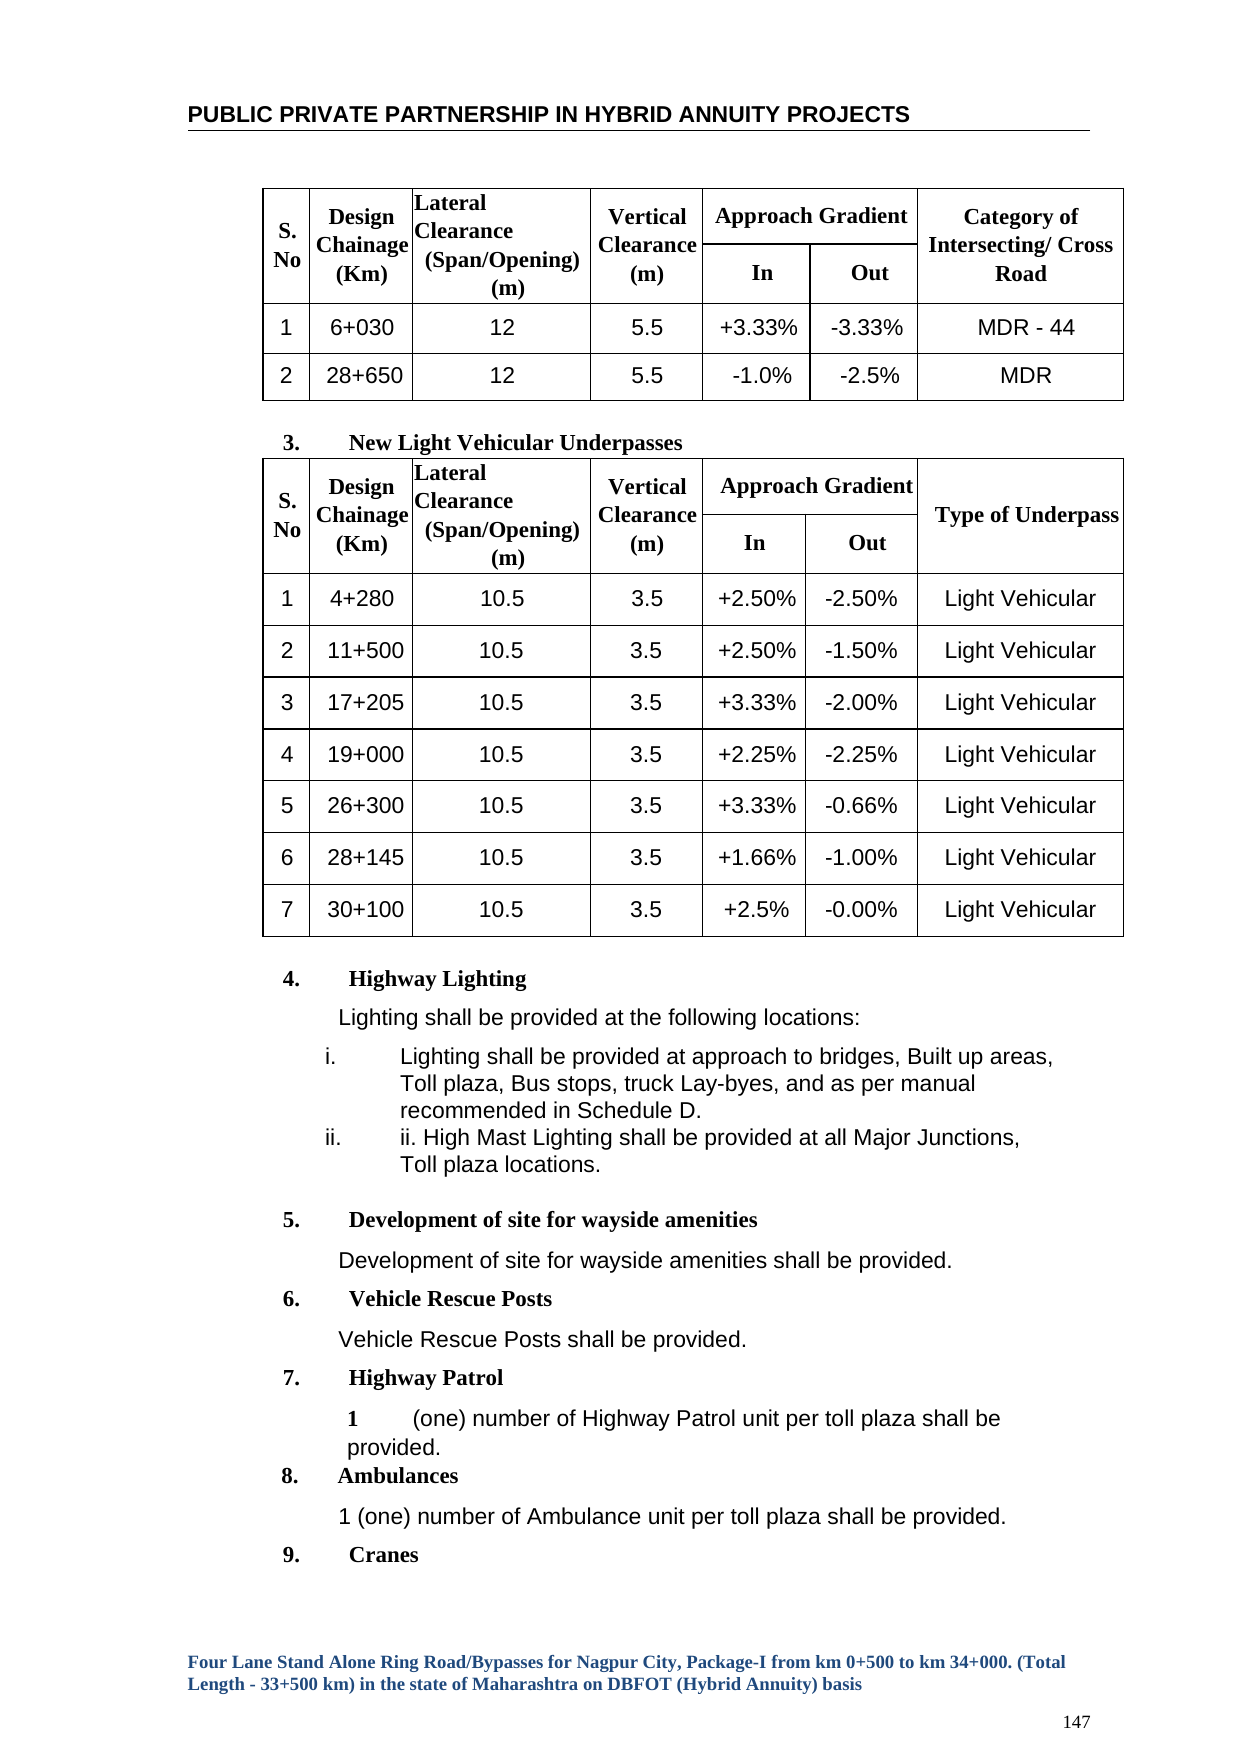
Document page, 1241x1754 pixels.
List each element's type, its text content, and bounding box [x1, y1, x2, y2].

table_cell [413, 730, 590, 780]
list Lighting shall be provided at approach to bridges, Built up areas, Toll plaza, Bus stops, truck Lay-byes, and as per manual recommended in Schedule D. [325, 1043, 1057, 1123]
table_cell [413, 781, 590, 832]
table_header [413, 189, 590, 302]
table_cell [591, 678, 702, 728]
text Vehicle Rescue Posts shall be provided. [338, 1326, 1090, 1352]
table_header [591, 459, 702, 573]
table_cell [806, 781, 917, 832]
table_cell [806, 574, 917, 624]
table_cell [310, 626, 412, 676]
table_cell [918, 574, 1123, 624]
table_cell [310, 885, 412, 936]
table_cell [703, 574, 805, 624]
list Ambulances [281, 1462, 1090, 1488]
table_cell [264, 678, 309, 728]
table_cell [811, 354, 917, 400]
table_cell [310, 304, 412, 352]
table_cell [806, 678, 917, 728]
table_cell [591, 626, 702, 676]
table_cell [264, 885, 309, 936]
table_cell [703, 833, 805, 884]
list New Light Vehicular Underpasses [283, 429, 1090, 456]
list Development of site for wayside amenities [283, 1206, 1090, 1232]
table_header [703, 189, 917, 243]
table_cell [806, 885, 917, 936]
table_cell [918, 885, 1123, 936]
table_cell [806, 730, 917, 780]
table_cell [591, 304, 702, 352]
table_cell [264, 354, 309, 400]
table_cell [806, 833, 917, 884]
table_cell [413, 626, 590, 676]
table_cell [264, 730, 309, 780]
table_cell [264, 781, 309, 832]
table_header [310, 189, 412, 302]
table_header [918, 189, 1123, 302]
list Vehicle Rescue Posts [283, 1285, 1090, 1311]
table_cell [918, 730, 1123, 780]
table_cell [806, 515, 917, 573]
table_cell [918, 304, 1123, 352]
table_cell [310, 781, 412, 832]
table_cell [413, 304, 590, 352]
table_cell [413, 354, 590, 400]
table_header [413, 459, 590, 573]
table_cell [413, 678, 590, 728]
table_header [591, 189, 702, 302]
list Cranes [283, 1541, 1090, 1568]
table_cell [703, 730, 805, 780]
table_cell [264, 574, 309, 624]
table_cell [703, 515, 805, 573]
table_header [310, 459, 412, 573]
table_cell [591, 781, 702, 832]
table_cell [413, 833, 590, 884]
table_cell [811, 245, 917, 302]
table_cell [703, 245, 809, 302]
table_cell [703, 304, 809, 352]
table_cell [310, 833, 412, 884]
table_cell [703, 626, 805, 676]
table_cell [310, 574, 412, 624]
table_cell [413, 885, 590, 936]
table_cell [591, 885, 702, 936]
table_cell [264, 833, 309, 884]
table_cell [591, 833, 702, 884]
list Highway Lighting [283, 965, 1090, 992]
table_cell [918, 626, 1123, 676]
list ii. High Mast Lighting shall be provided at all Major Junctions, Toll plaza locations. [325, 1124, 1057, 1178]
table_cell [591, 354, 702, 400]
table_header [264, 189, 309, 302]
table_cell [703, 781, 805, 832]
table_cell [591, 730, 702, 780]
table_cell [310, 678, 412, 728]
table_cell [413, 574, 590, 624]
text 1 (one) number of Ambulance unit per toll plaza shall be provided. [338, 1503, 1090, 1529]
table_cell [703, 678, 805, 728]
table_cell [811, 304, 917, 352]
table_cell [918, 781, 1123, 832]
text Lighting shall be provided at the following locations: [338, 1004, 1057, 1031]
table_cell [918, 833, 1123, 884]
list Highway Patrol [283, 1364, 1090, 1390]
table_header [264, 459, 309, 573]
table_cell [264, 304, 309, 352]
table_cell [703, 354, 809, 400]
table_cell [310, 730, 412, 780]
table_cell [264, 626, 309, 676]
list (one) number of Highway Patrol unit per toll plaza shall be provided. [347, 1405, 1090, 1460]
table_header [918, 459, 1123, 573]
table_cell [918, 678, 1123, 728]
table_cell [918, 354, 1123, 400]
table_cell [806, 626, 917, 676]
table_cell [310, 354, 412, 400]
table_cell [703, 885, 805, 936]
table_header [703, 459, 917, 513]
text Development of site for wayside amenities shall be provided. [338, 1247, 1090, 1273]
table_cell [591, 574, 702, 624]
